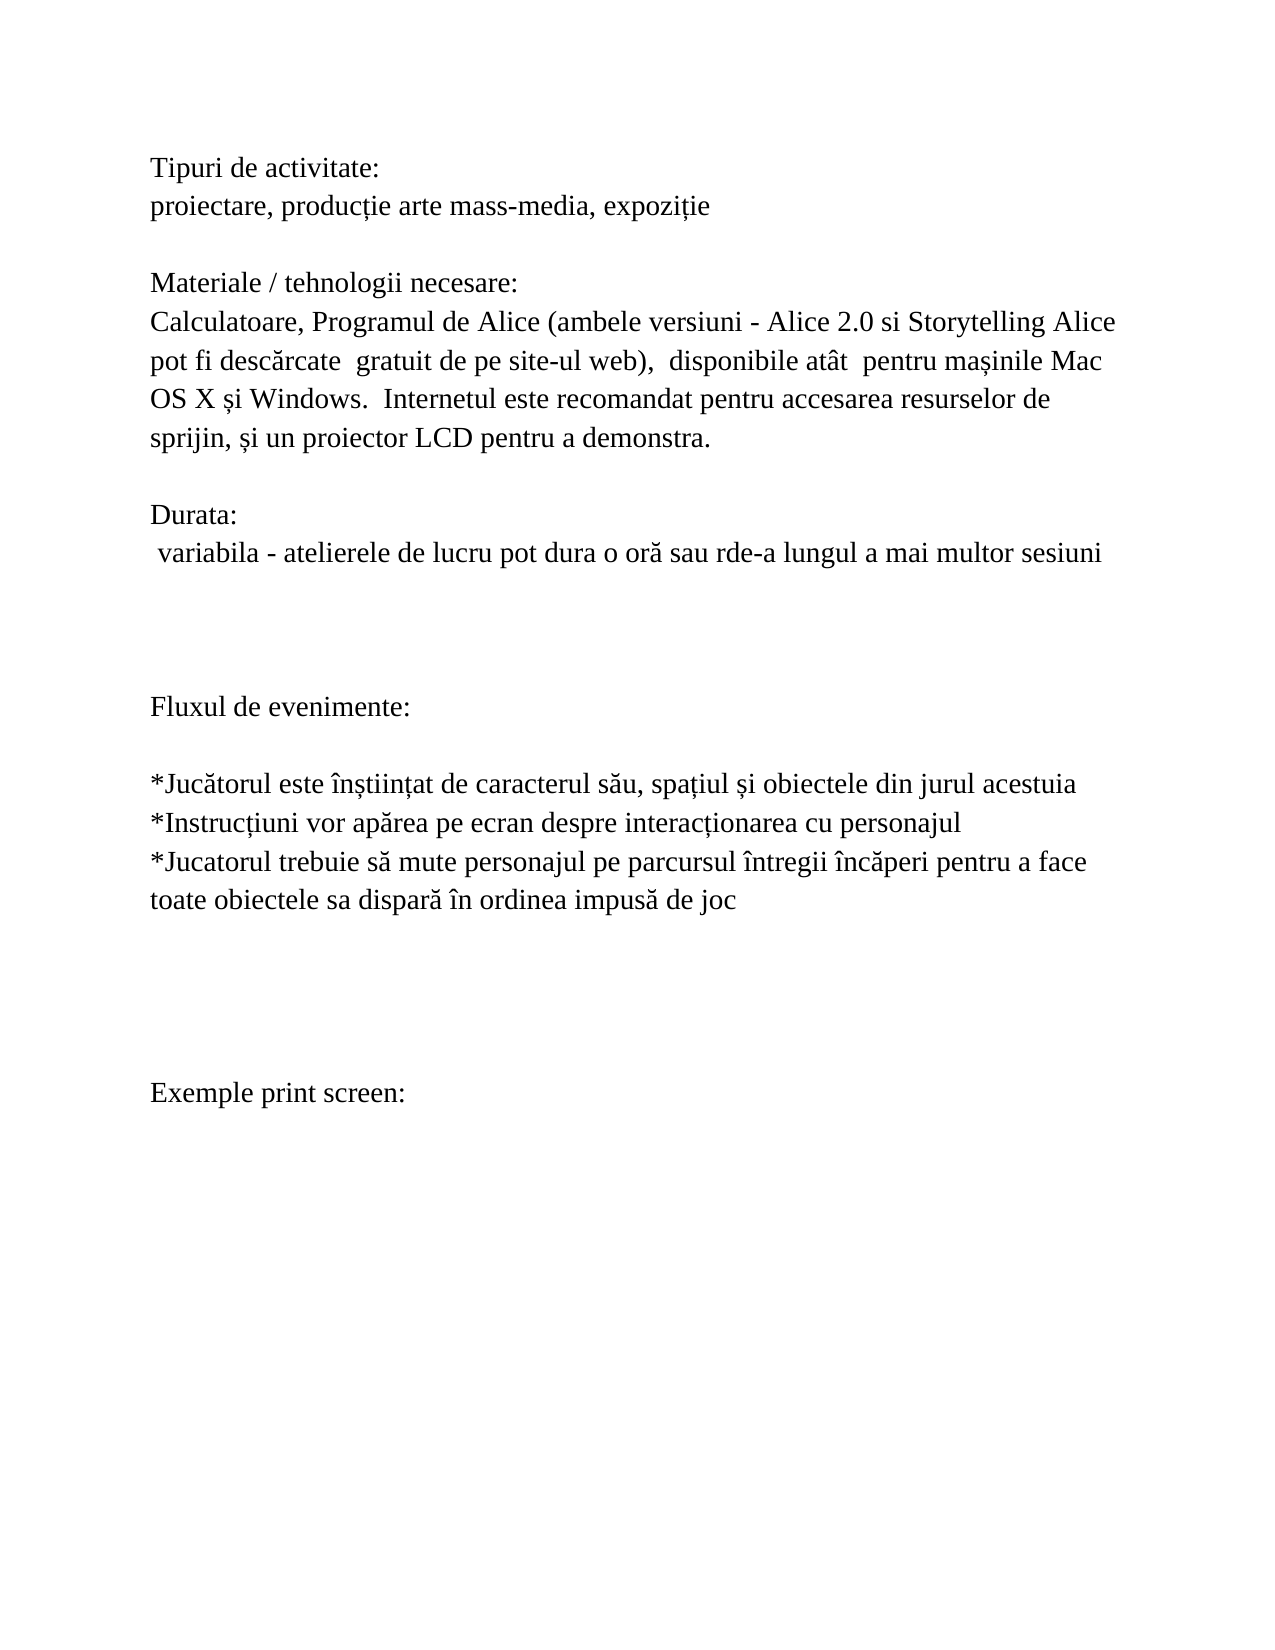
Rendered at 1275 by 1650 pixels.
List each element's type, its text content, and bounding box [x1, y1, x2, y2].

text *Jucatorul trebuie să mute personajul pe parcursul întregii încăperi pentru a face toate obiectele sa dispară în ordinea impusă de joc [150, 844, 1125, 916]
text *Jucătorul este înștiințat de caracterul său, spațiul și obiectele din jurul acestuia [150, 767, 1125, 800]
text Fluxul de evenimente: [150, 689, 1125, 723]
text variabila - atelierele de lucru pot dura o oră sau rde-a lungul a mai multor sesiuni [150, 535, 1125, 569]
text Calculatoare, Programul de Alice (ambele versiuni - Alice 2.0 si Storytelling Alice pot fi descărcate gratuit de pe site-ul web), disponibile atât pentru mașinile Mac OS X și Windows. Internetul este recomandat pentru accesarea resurselor de sprijin, și un proiector LCD pentru a demonstra. [150, 304, 1125, 453]
text Tipuri de activitate: [150, 150, 1125, 183]
text Durata: [150, 497, 1125, 530]
text Materiale / tehnologii necesare: [150, 266, 1125, 299]
text proiectare, producție arte mass-media, expoziție [150, 188, 1125, 222]
text Exemple print screen: [150, 1075, 1125, 1108]
text *Instrucțiuni vor apărea pe ecran despre interacționarea cu personajul [150, 805, 1125, 839]
